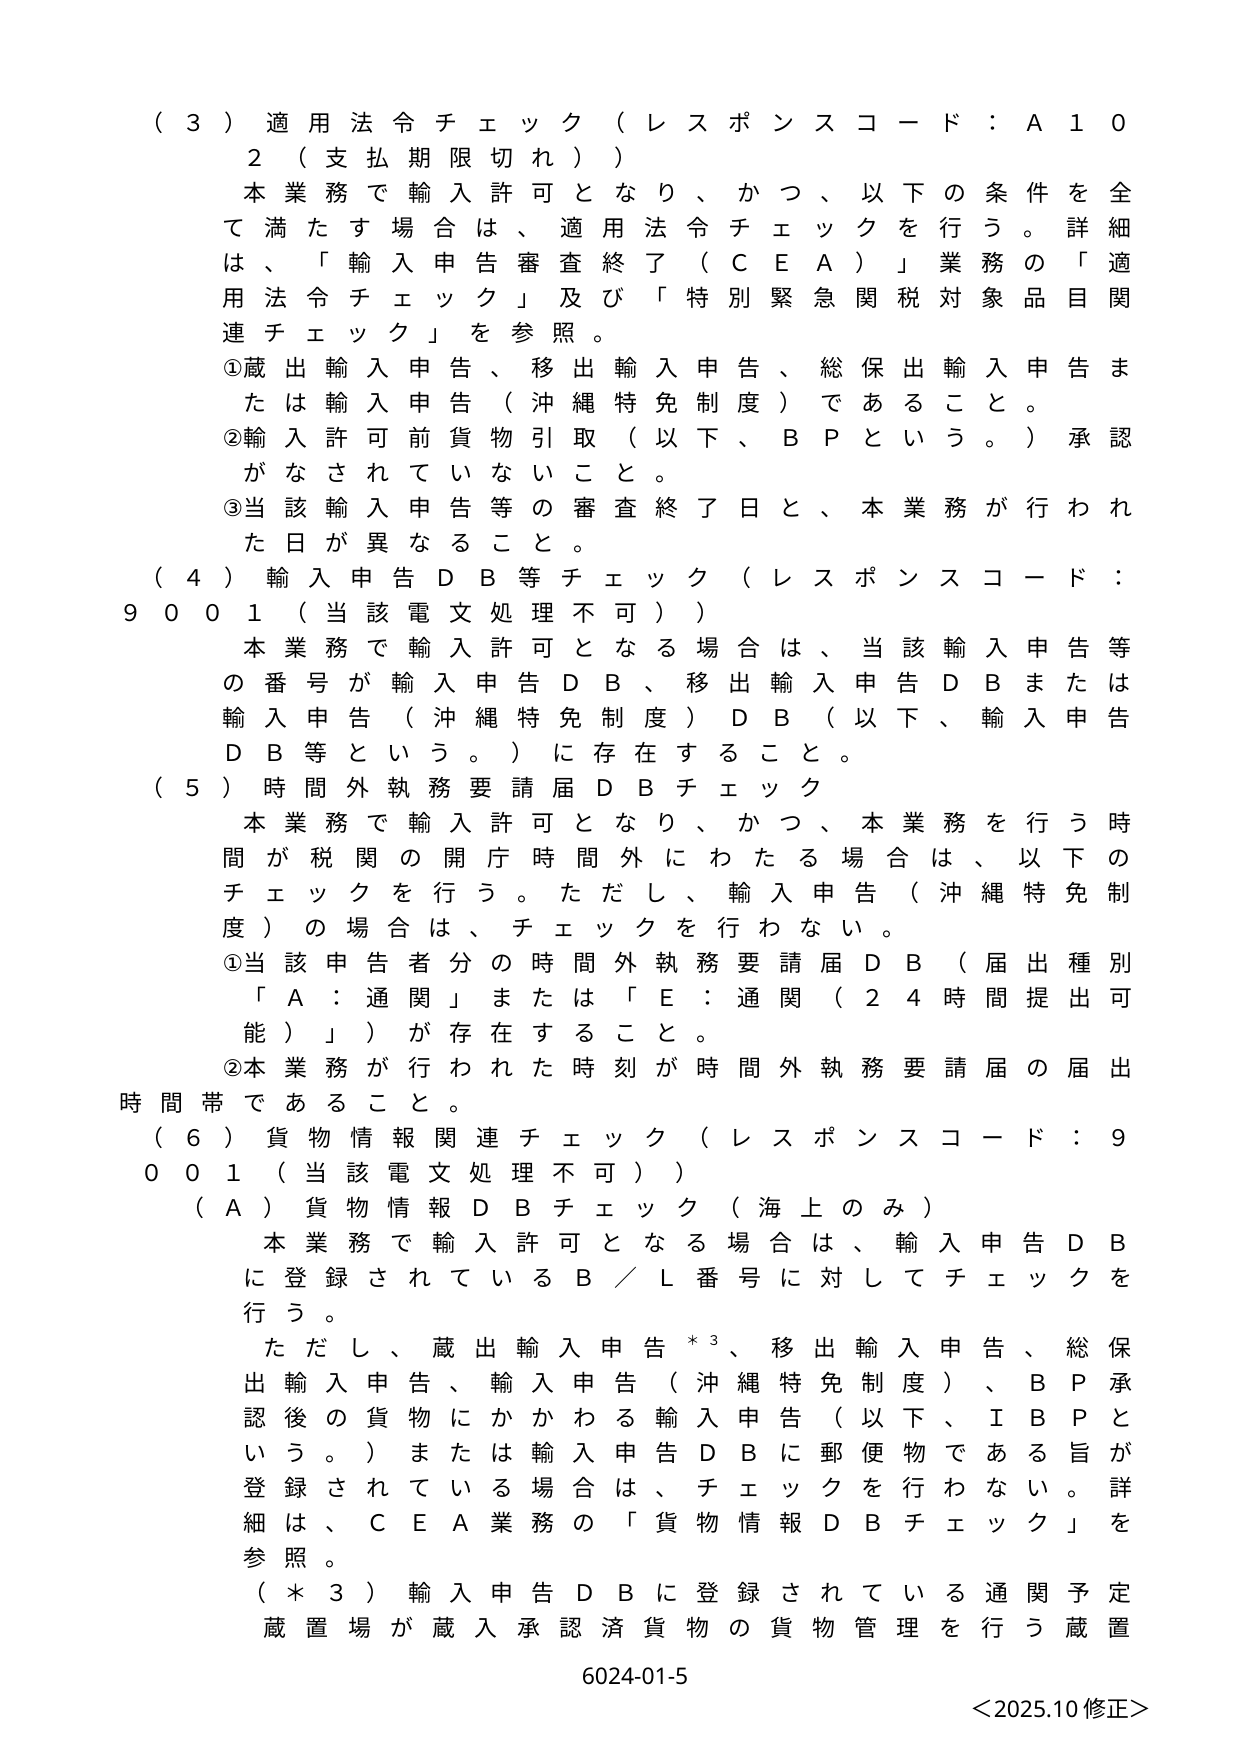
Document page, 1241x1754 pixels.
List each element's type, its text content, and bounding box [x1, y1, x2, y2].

text 本業務で輸入許可となり、かつ、以下の条件を全て満たす場合は、適用法令チェックを行う。詳細は、「輸入申告審査終了（ＣＥＡ）」業務の「適用法令チェック」及び「特別緊急関税対象品目関連チェック」を参照。 [202, 174, 1150, 349]
text ②輸入許可前貨物引取（以下、ＢＰという。）承認がなされていないこと。 [202, 419, 1150, 489]
text （Ａ）貨物情報ＤＢチェック（海上のみ） [161, 1189, 1150, 1224]
text 本業務で輸入許可となる場合は、輸入申告ＤＢに登録されているＢ／Ｌ番号に対してチェックを行う。 [222, 1224, 1150, 1329]
text ただし、蔵出輸入申告＊３、移出輸入申告、総保出輸入申告、輸入申告（沖縄特免制度）、ＢＰ承認後の貨物にかかわる輸入申告（以下、ＩＢＰという。）または輸入申告ＤＢに郵便物である旨が登録されている場合は、チェックを行わない。詳細は、ＣＥＡ業務の「貨物情報ＤＢチェック」を参照。 [222, 1329, 1150, 1574]
text ②本業務が行われた時刻が時間外執務要請届の届出時間帯であること。 [119, 1049, 1150, 1119]
text （５）時間外執務要請届ＤＢチェック [140, 769, 1150, 804]
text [222, 1574, 1150, 1644]
text （４）輸入申告ＤＢ等チェック（レスポンスコード：９００１（当該電文処理不可）） [119, 559, 1150, 629]
text （６）貨物情報関連チェック（レスポンスコード：９００１（当該電文処理不可）） [140, 1119, 1150, 1189]
text ①蔵出輸入申告、移出輸入申告、総保出輸入申告または輸入申告（沖縄特免制度）であること。 [202, 349, 1150, 419]
text ③当該輸入申告等の審査終了日と、本業務が行われた日が異なること。 [202, 489, 1150, 559]
text ①当該申告者分の時間外執務要請届ＤＢ（届出種別「Ａ：通関」または「Ｅ：通関（２４時間提出可能）」）が存在すること。 [202, 944, 1150, 1049]
text 本業務で輸入許可となり、かつ、本業務を行う時間が税関の開庁時間外にわたる場合は、以下のチェックを行う。ただし、輸入申告（沖縄特免制度）の場合は、チェックを行わない。 [202, 804, 1150, 944]
text 本業務で輸入許可となる場合は、当該輸入申告等の番号が輸入申告ＤＢ、移出輸入申告ＤＢまたは輸入申告（沖縄特免制度）ＤＢ（以下、輸入申告ＤＢ等という。）に存在すること。 [202, 629, 1150, 769]
text （３）適用法令チェック（レスポンスコード：Ａ１０２（支払期限切れ）） [140, 104, 1150, 174]
